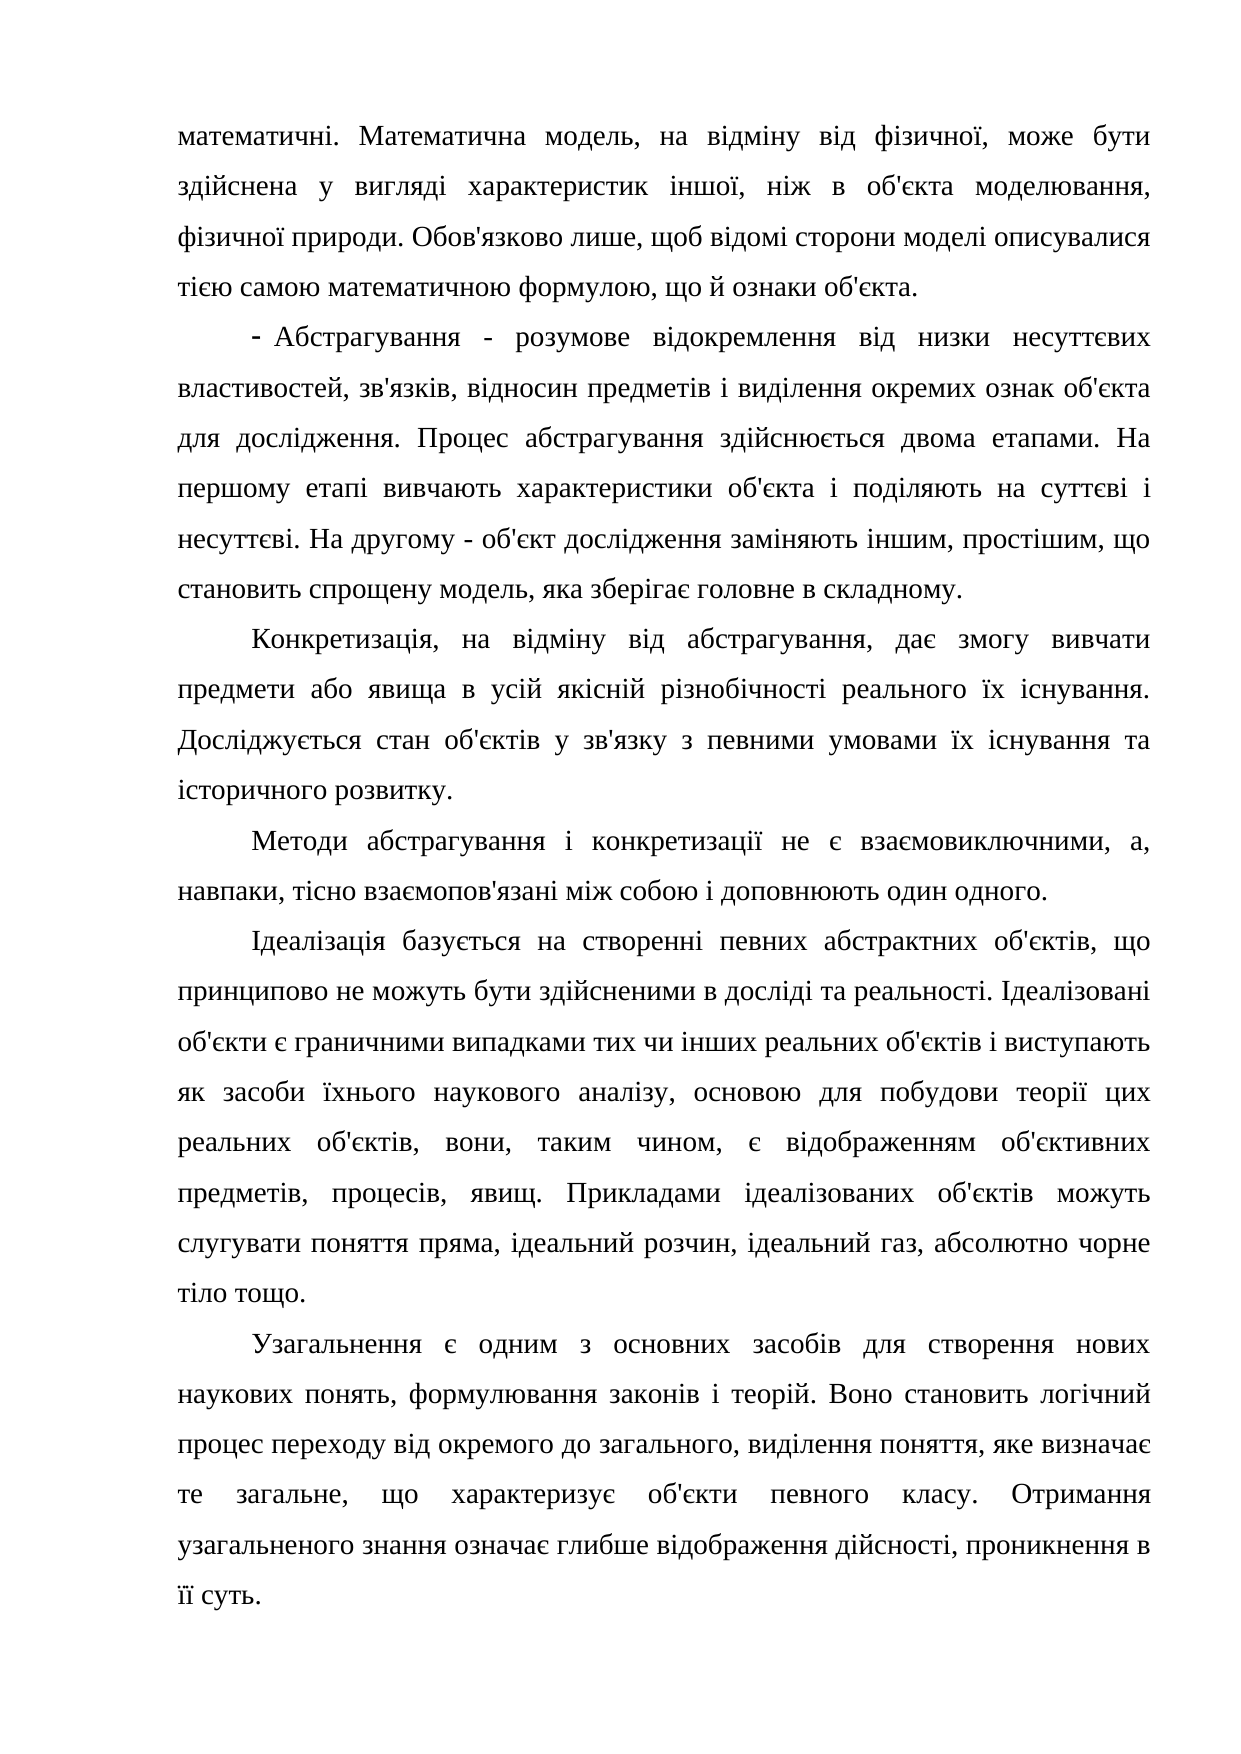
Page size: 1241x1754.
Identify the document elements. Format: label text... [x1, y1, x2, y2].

text Конкретизація, на відміну від абстрагування, дає змогу вивчати предмети або явища в усій якісній різнобічності реального їх існування. Досліджується стан об'єктів у зв'язку з певними умовами їх існування та історичного розвитку. [177, 621, 1152, 806]
text Методи абстрагування і конкретизації не є взаємовиключними, а, навпаки, тісно взаємопов'язані між собою і доповнюють один одного. [177, 823, 1152, 906]
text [177, 118, 1152, 303]
text Ідеалізація базується на створенні певних абстрактних об'єктів, що принципово не можуть бути здійсненими в досліді та реальності. Ідеалізовані об'єкти є граничними випадками тих чи інших реальних об'єктів і виступають як засоби їхнього наукового аналізу, основою для побудови теорії цих реальних об'єктів, вони, таким чином, є відображенням об'єктивних предметів, процесів, явищ. Прикладами ідеалізованих об'єктів можуть слугувати поняття пряма, ідеальний розчин, ідеальний газ, абсолютно чорне тіло тощо. [177, 923, 1152, 1309]
list Абстрагування - розумове відокремлення від низки несуттєвих властивостей, зв'язків, відносин предметів і виділення окремих ознак об'єкта для дослідження. Процес абстрагування здійснюється двома етапами. На першому етапі вивчають характеристики об'єкта і поділяють на суттєві і несуттєві. На другому - об'єкт дослідження заміняють іншим, простішим, що становить спрощену модель, яка зберігає головне в складному. [177, 319, 1152, 604]
text Узагальнення є одним з основних засобів для створення нових наукових понять, формулювання законів і теорій. Воно становить логічний процес переходу від окремого до загального, виділення поняття, яке визначає те загальне, що характеризує об'єкти певного класу. Отримання узагальненого знання означає глибше відображення дійсності, проникнення в її суть. [177, 1326, 1152, 1611]
